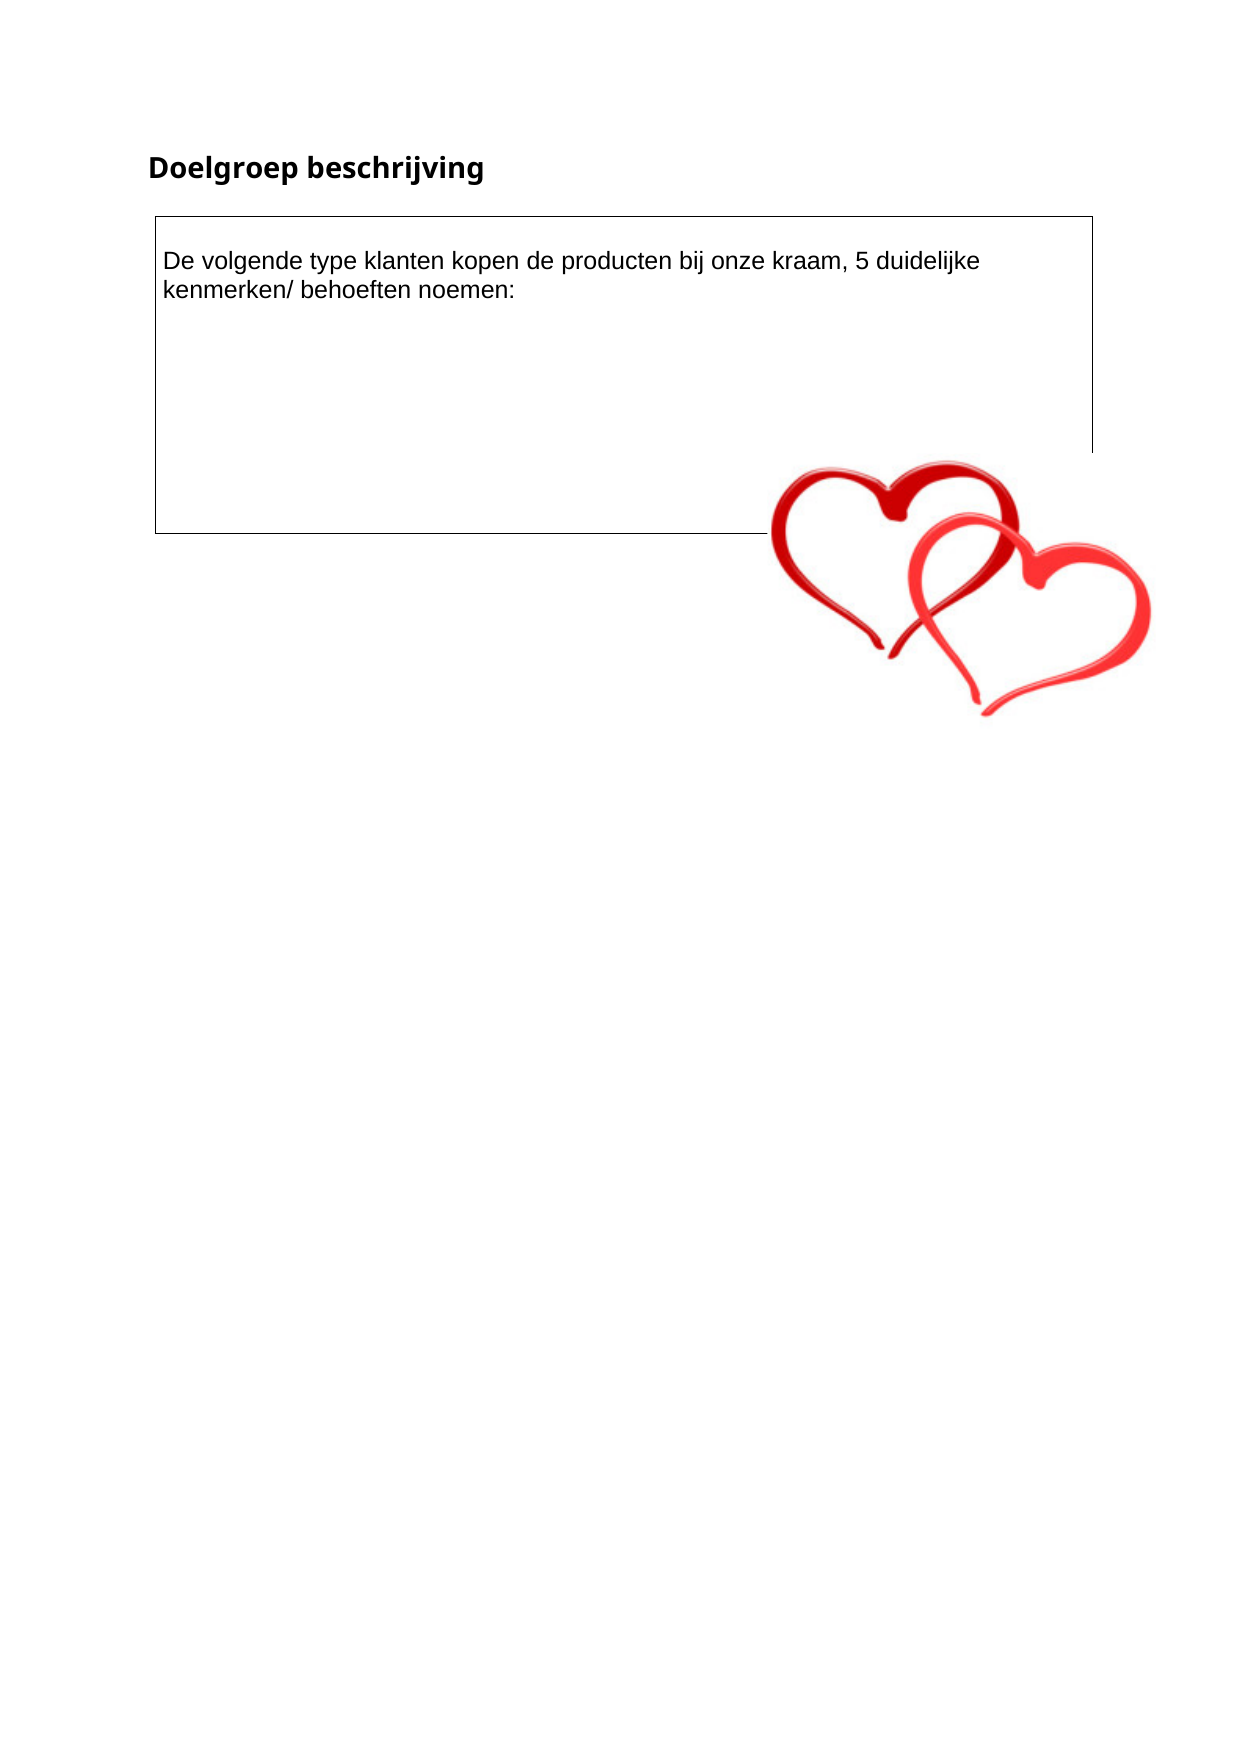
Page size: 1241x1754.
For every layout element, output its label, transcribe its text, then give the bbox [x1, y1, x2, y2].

table_header De volgende type klanten kopen de producten bij onze kraam, 5 duidelijke kenmerken/ behoeften noemen: [156, 217, 1092, 533]
text Doelgroep beschrijving [148, 148, 1093, 187]
picture [767, 453, 1159, 730]
